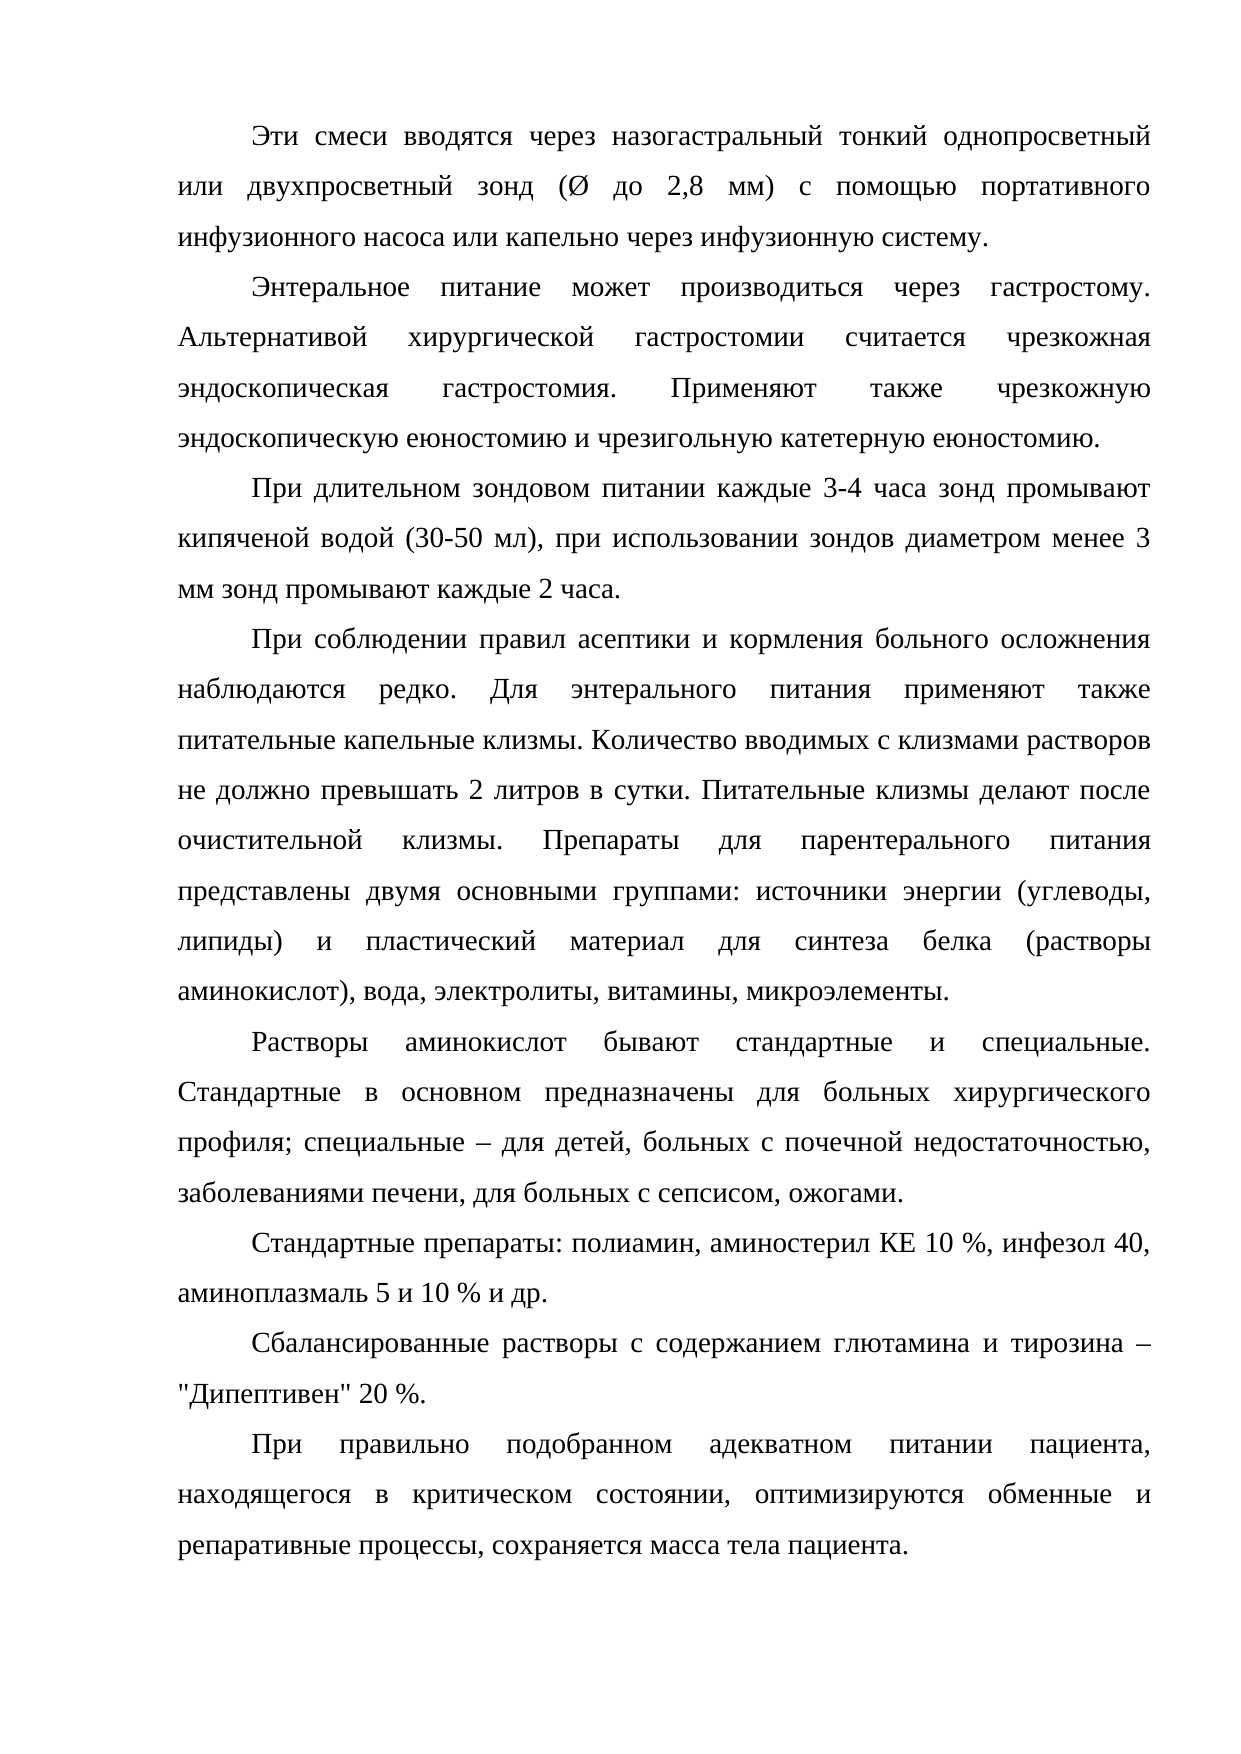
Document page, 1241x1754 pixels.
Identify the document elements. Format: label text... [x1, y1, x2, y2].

text Энтеральное питание может производиться через гастростому. Альтернативой хирургической гастростомии считается чрезкожная эндоскопическая гастростомия. Применяют также чрезкожную эндоскопическую еюностомию и чрезигольную катетерную еюностомию. [177, 269, 1152, 453]
text При соблюдении правил асептики и кормления больного осложнения наблюдаются редко. Для энтерального питания применяют также питательные капельные клизмы. Количество вводимых с клизмами растворов не должно превышать в сутки. Питательные клизмы делают после очистительной клизмы. Препараты для парентерального питания представлены двумя основными группами: источники энергии (углеводы, липиды) и пластический материал для синтеза белка (растворы аминокислот), вода, электролиты, витамины, микроэлементы. [177, 621, 1152, 1007]
text Растворы аминокислот бывают стандартные и специальные. Стандартные в основном предназначены для больных хирургического профиля; специальные – для детей, больных с почечной недостаточностью, заболеваниями печени, для больных с сепсисом, ожогами. [177, 1024, 1152, 1208]
text Сбалансированные растворы с содержанием глютамина и тирозина – "Дипептивен" 20 %. [177, 1326, 1152, 1409]
text При правильно подобранном адекватном питании пациента, находящегося в критическом состоянии, оптимизируются обменные и репаративные процессы, сохраняется масса тела пациента. [177, 1426, 1152, 1560]
text При длительном зондовом питании каждые 3-4 часа зонд промывают кипяченой водой (30-50 мл), при использовании зондов диаметром менее зонд промывают каждые 2 часа. [177, 470, 1152, 604]
text Эти смеси вводятся через назогастральный тонкий однопросветный или двухпросветный зонд (Ø до ) с помощью портативного инфузионного насоса или капельно через инфузионную систему. [177, 118, 1152, 252]
text Стандартные препараты: полиамин, аминостерил КЕ 10 %, инфезол 40, аминоплазмаль 5 и 10 % и др. [177, 1225, 1152, 1309]
